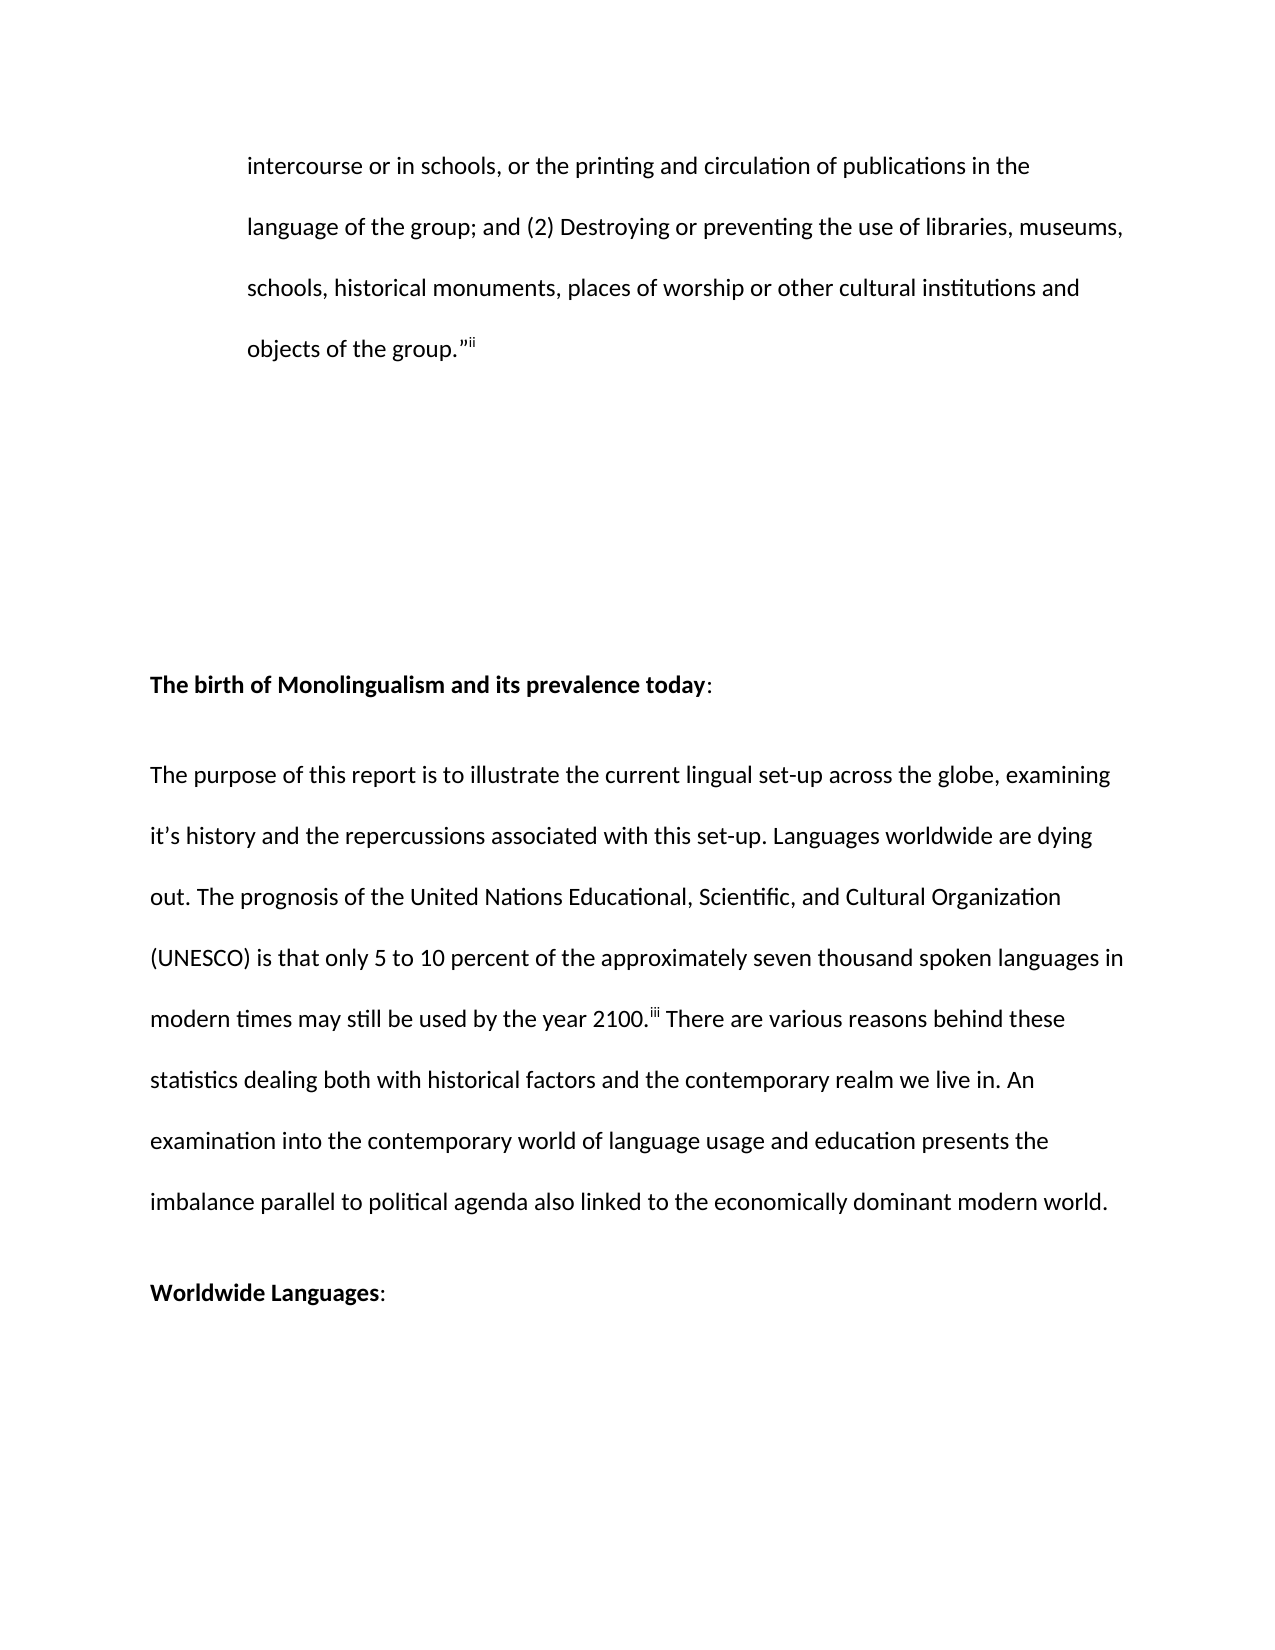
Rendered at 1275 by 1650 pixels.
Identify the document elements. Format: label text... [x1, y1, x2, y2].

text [247, 150, 1125, 364]
text Worldwide Languages: [150, 1277, 1125, 1307]
text The purpose of this report is to illustrate the current lingual set-up across the globe, examining it’s history and the repercussions associated with this set-up. Languages worldwide are dying out. The prognosis of the United Nations Educational, Scientific, and Cultural Organization (UNESCO) is that only 5 to 10 percent of the approximately seven thousand spoken languages in modern times may still be used by the year 2100. There are various reasons behind these statistics dealing both with historical factors and the contemporary realm we live in. An examination into the contemporary world of language usage and education presents the imbalance parallel to political agenda also linked to the economically dominant modern world. [150, 759, 1125, 1217]
text The birth of Monolingualism and its prevalence today: [150, 669, 1125, 699]
